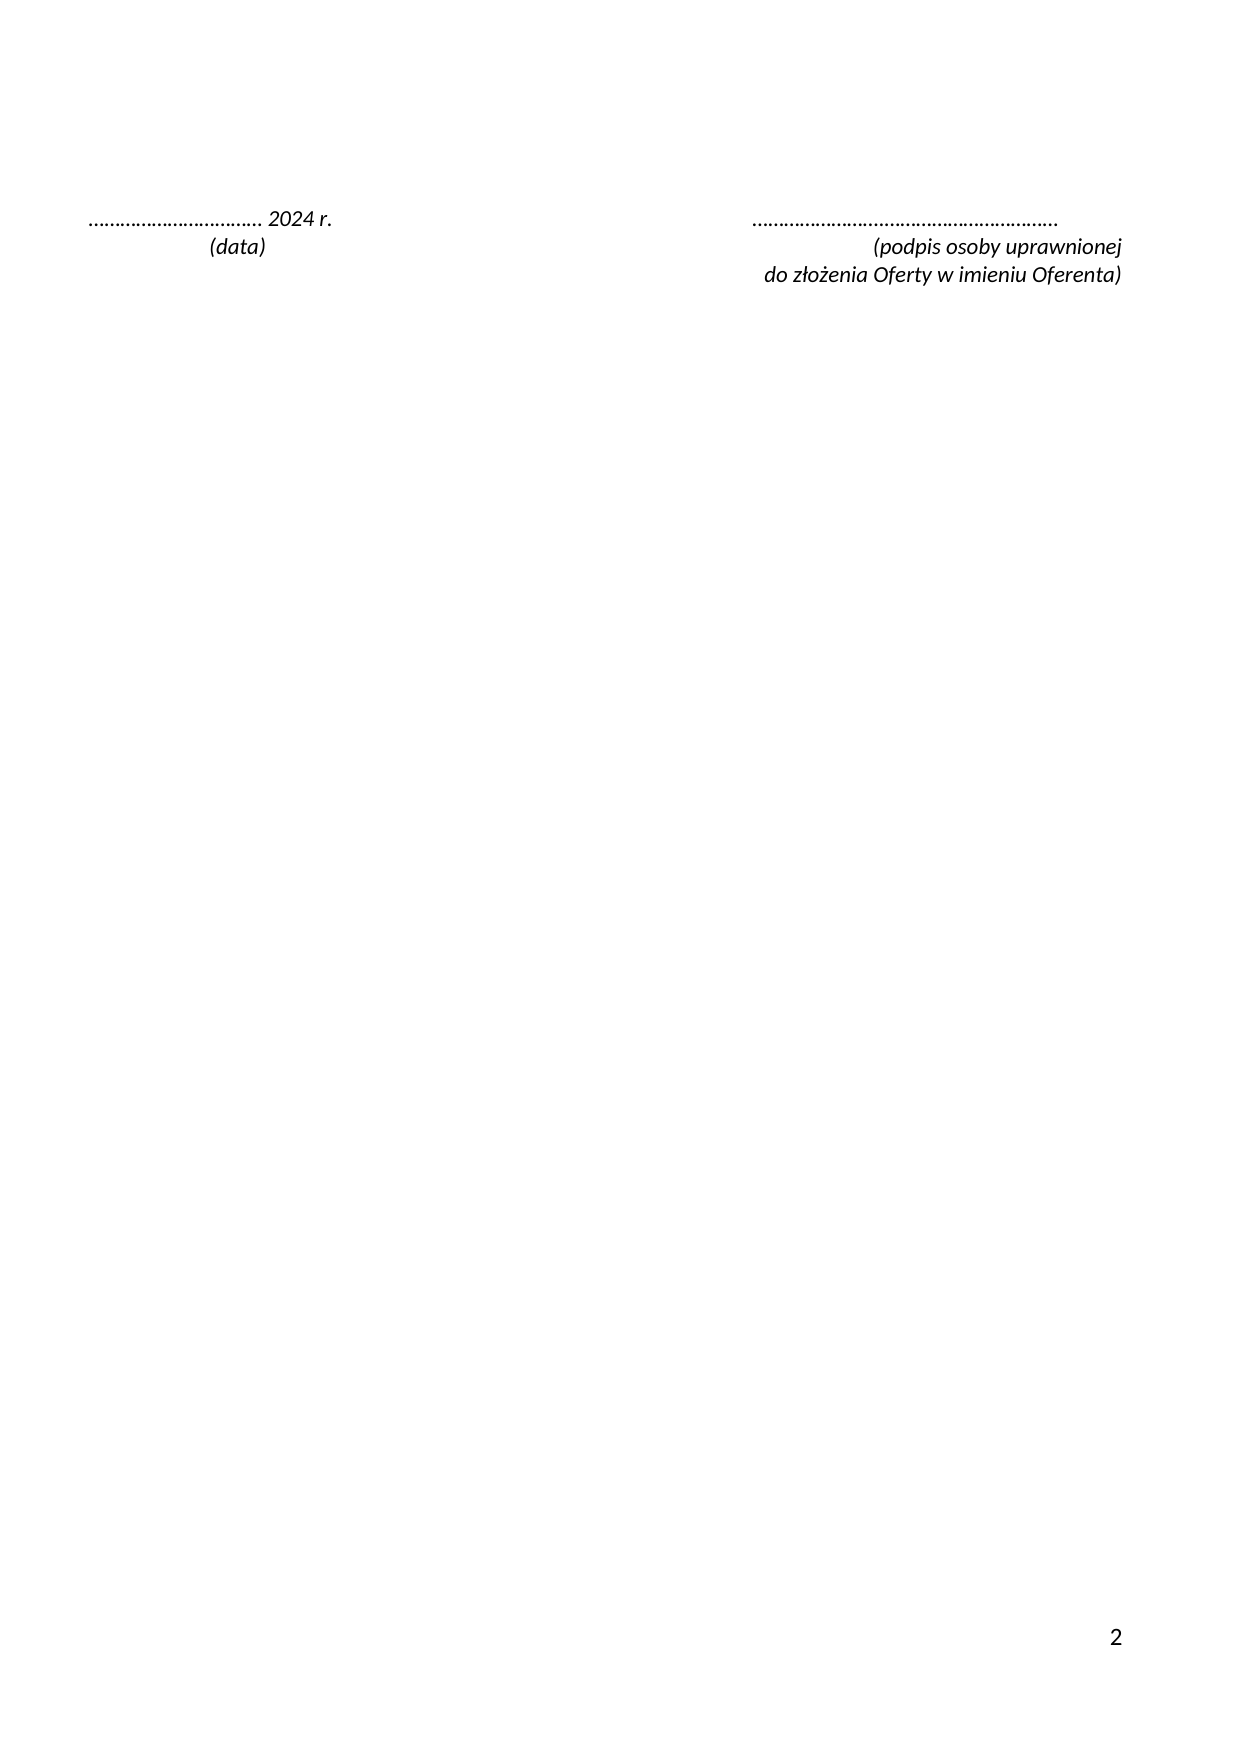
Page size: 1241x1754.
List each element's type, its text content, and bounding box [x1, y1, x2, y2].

text …………………………… 2024 r. …………………….…………………………… [89, 204, 1122, 232]
text (data) (podpis osoby uprawnionej [89, 232, 1122, 260]
text do złożenia Oferty w imieniu Oferenta) [89, 260, 1122, 288]
